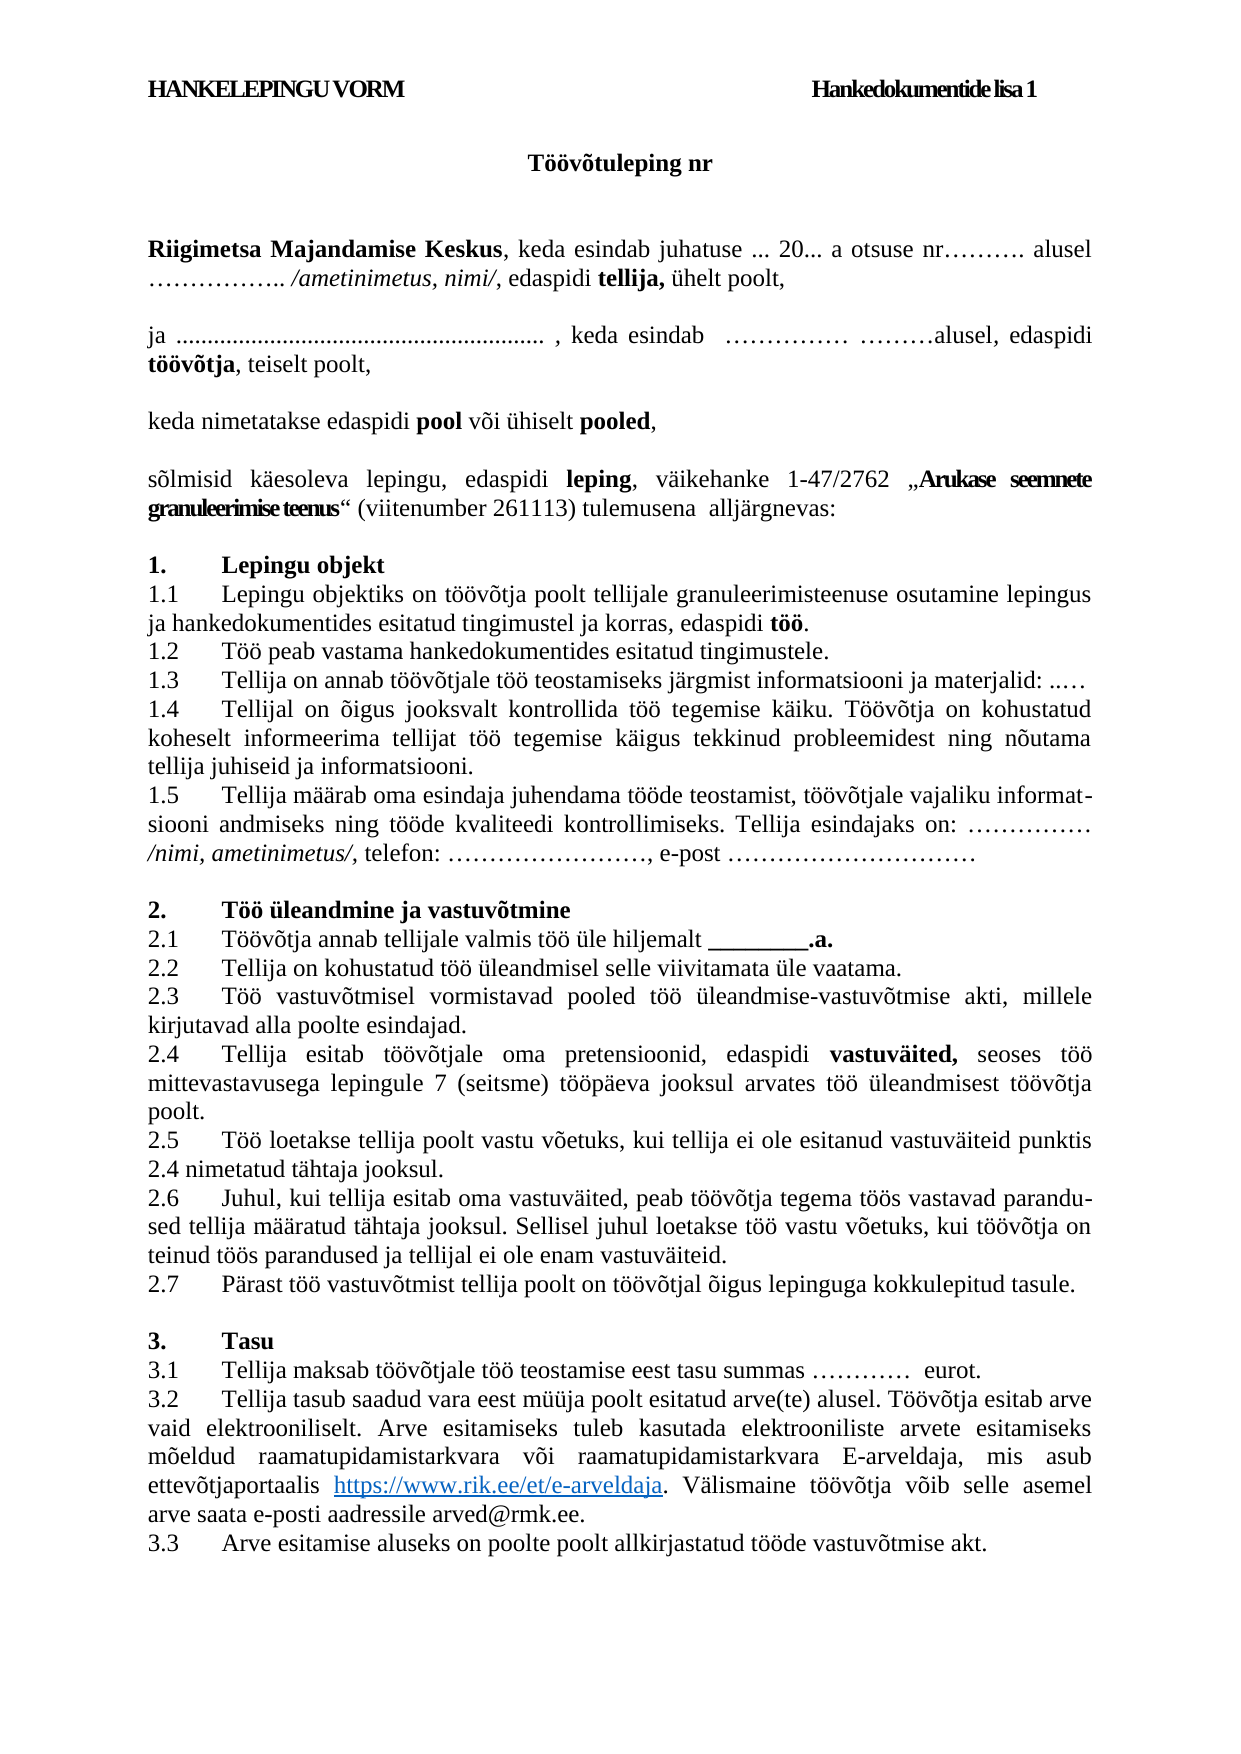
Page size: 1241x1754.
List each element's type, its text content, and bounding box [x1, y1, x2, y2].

text keda nimetatakse edaspidi pool või ühiselt pooled, [148, 406, 1093, 435]
list Töö peab vastama hankedokumentides esitatud tingimustele. [148, 636, 1093, 665]
list Tellijal on õigus jooksvalt kontrollida töö tegemise käiku. Töövõtja on kohustatud koheselt informeerima tellijat töö tegemise käigus tekkinud probleemidest ning nõutama tellija juhiseid ja informatsiooni. [148, 694, 1093, 780]
text Riigimetsa Majandamise Keskus, keda esindab juhatuse ... 20... a otsuse nr………. alusel …………….. /ametinimetus, nimi/, edaspidi tellija, ühelt poolt, [148, 234, 1093, 291]
list Tellija tasub saadud vara eest müüja poolt esitatud arve(te) alusel. Töövõtja esitab arve vaid elektrooniliselt. Arve esitamiseks tuleb kasutada elektrooniliste arvete esitamiseks mõeldud raamatupidamistarkvara või raamatupidamistarkvara E-arveldaja, mis asub ettevõtjaportaalis https://www.rik.ee/et/e-arveldaja. Välismaine töövõtja võib selle asemel arve saata e-posti aadressile arved@rmk.ee. [148, 1384, 1093, 1528]
list Arve esitamise aluseks on poolte poolt allkirjastatud tööde vastuvõtmise akt. [148, 1528, 1093, 1556]
list Töö üleandmine ja vastuvõtmine [148, 895, 1093, 924]
list Töövõtja annab tellijale valmis töö üle hiljemalt ________.a. [148, 924, 1093, 953]
list Töö vastuvõtmisel vormistavad pooled töö üleandmise-vastuvõtmise akti, millele kirjutavad alla poolte esindajad. [148, 981, 1093, 1039]
list Juhul, kui tellija esitab oma vastuväited, peab töövõtja tegema töös vastavad parandused tellija määratud tähtaja jooksul. Sellisel juhul loetakse töö vastu võetuks, kui töövõtja on teinud töös parandused ja tellijal ei ole enam vastuväiteid. [148, 1183, 1093, 1269]
list Tellija maksab töövõtjale töö teostamise eest tasu summas ………… eurot. [148, 1355, 1093, 1384]
text sõlmisid käesoleva lepingu, edaspidi leping, väikehanke 1-47/2762 „Arukase seemnete granuleerimise teenus“ (viitenumber 261113) tulemusena alljärgnevas: [148, 464, 1093, 521]
list Lepingu objekt [148, 550, 1093, 579]
list Tasu [148, 1326, 1093, 1355]
list Tellija esitab töövõtjale oma pretensioonid, edaspidi vastuväited, seoses töö mittevastavusega lepingule 7 (seitsme) tööpäeva jooksul arvates töö üleandmisest töövõtja poolt. [148, 1039, 1093, 1125]
list Tellija määrab oma esindaja juhendama tööde teostamist, töövõtjale vajaliku informatsiooni andmiseks ning tööde kvaliteedi kontrollimiseks. Tellija esindajaks on: …………… /nimi, ametinimetus/, telefon: ……………………, e-post ………………………… [148, 780, 1093, 866]
list Tellija on annab töövõtjale töö teostamiseks järgmist informatsiooni ja materjalid: ..… [148, 665, 1093, 694]
title Töövõtuleping nr [148, 148, 1093, 176]
list Lepingu objektiks on töövõtja poolt tellijale granuleerimisteenuse osutamine lepingus ja hankedokumentides esitatud tingimustel ja korras, edaspidi töö. [148, 579, 1093, 636]
text ja ........................................................... , keda esindab …………… ………alusel, edaspidi töövõtja, teiselt poolt, [148, 320, 1093, 378]
list Töö loetakse tellija poolt vastu võetuks, kui tellija ei ole esitanud vastuväiteid punktis 2.4 nimetatud tähtaja jooksul. [148, 1125, 1093, 1183]
list Pärast töö vastuvõtmist tellija poolt on töövõtjal õigus lepinguga kokkulepitud tasule. [148, 1269, 1093, 1298]
list Tellija on kohustatud töö üleandmisel selle viivitamata üle vaatama. [148, 953, 1093, 981]
